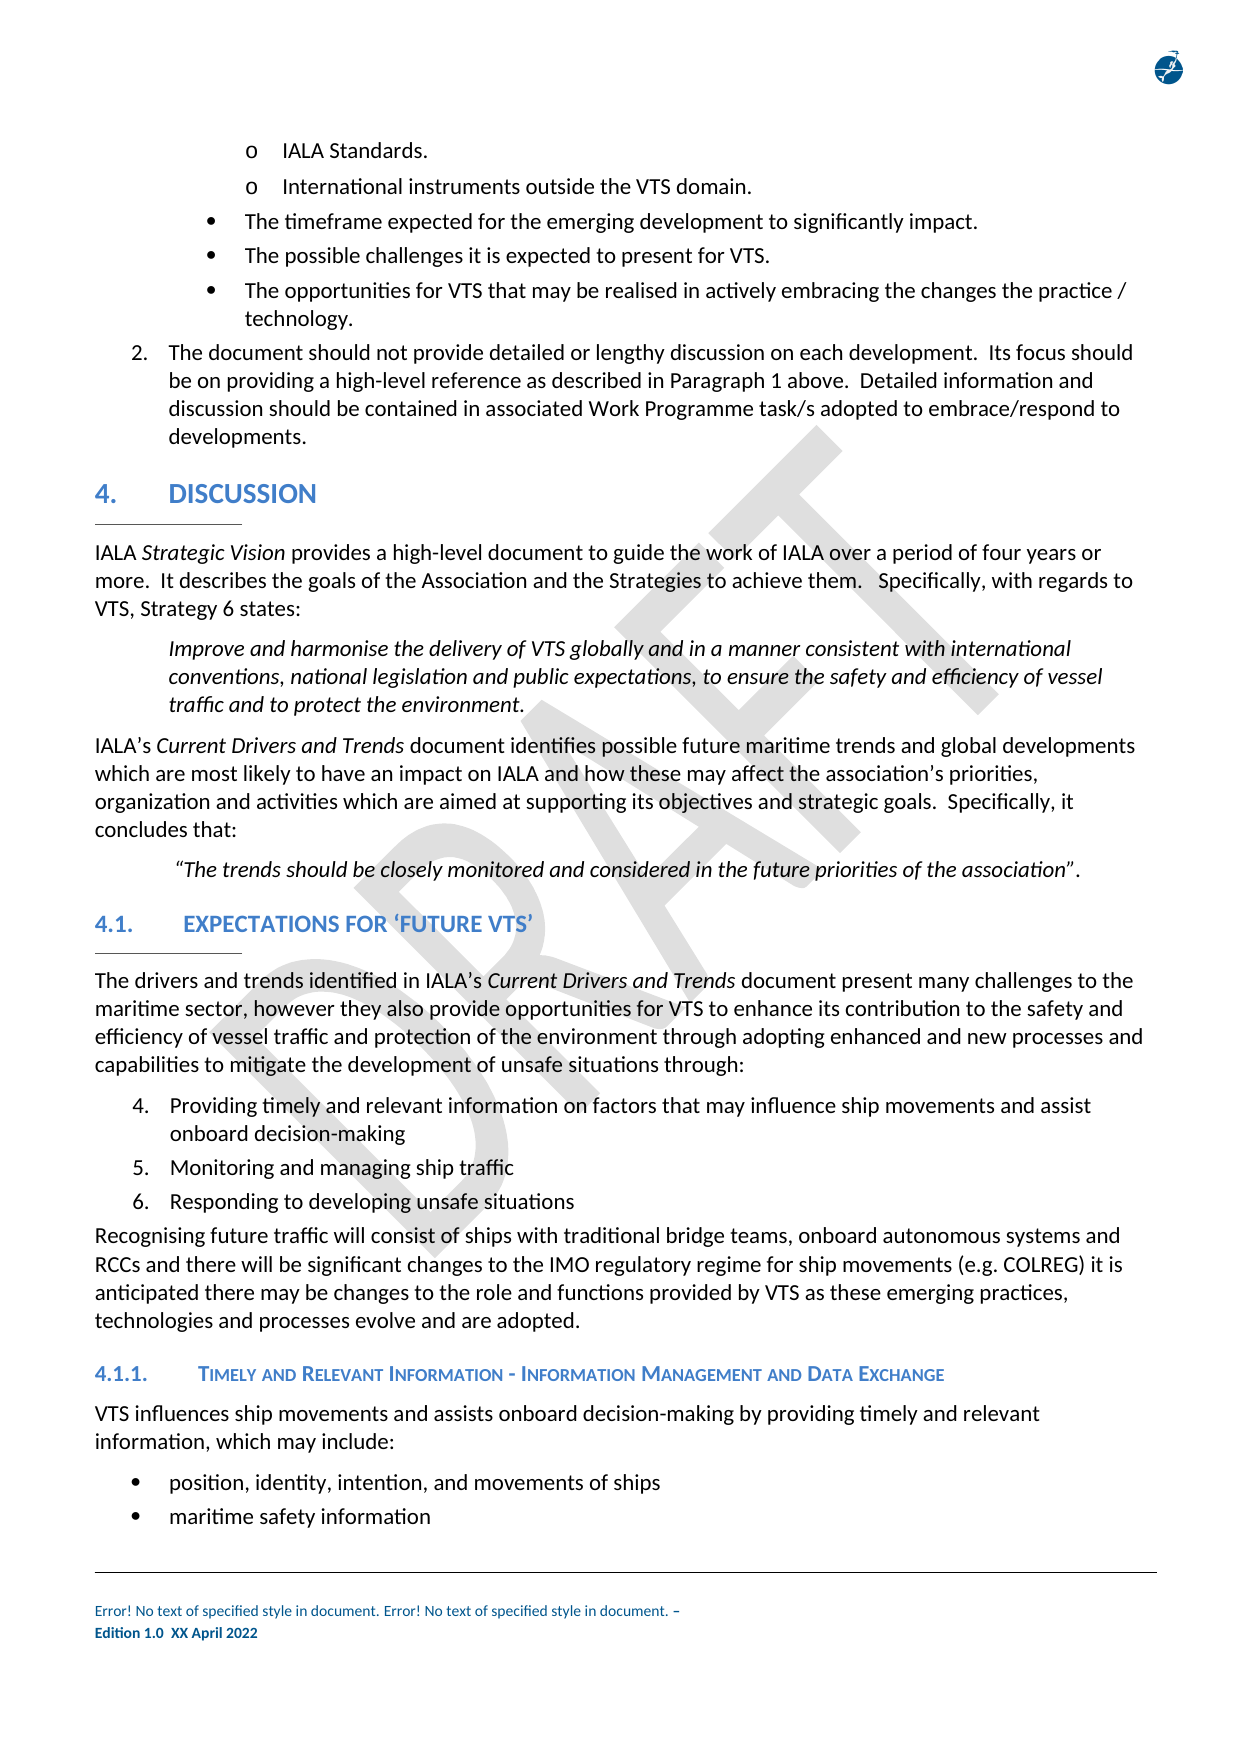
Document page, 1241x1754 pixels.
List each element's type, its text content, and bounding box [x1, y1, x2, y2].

text VTS influences ship movements and assists onboard decision-making by providing timely and relevant information, which may include: [94, 1399, 1157, 1455]
text Improve and harmonise the delivery of VTS globally and in a manner consistent with international conventions, national legislation and public expectations, to ensure the safety and efficiency of vessel traffic and to protect the environment. [168, 634, 1157, 718]
text IALA Strategic Vision provides a high-level document to guide the work of IALA over a period of four years or more. It describes the goals of the Association and the Strategies to achieve them. Specifically, with regards to VTS, Strategy 6 states: [94, 538, 1157, 622]
picture [1123, 0, 1241, 119]
text Recognising future traffic will consist of ships with traditional bridge teams, onboard autonomous systems and RCCs and there will be significant changes to the IMO regulatory regime for ship movements (e.g. COLREG) it is anticipated there may be changes to the role and functions provided by VTS as these emerging practices, technologies and processes evolve and are adopted. [94, 1222, 1157, 1334]
subtitle Expectations for ‘Future VTS’ [94, 909, 1157, 939]
list IALA Standards. [244, 136, 1157, 166]
list International instruments outside the VTS domain. [244, 172, 1157, 201]
subtitle DISCUSSION [94, 475, 1157, 511]
list maritime safety information [132, 1502, 1157, 1530]
list The opportunities for VTS that may be realised in actively embracing the changes the practice / technology. [207, 276, 1157, 332]
list Monitoring and managing ship traffic [132, 1153, 1157, 1181]
list The timeframe expected for the emerging development to significantly impact. [207, 207, 1157, 235]
text IALA’s Current Drivers and Trends document identifies possible future maritime trends and global developments which are most likely to have an impact on IALA and how these may affect the association’s priorities, organization and activities which are aimed at supporting its objectives and strategic goals. Specifically, it concludes that: [94, 731, 1157, 843]
text “The trends should be closely monitored and considered in the future priorities of the association”. [168, 856, 1157, 884]
text The drivers and trends identified in IALA’s Current Drivers and Trends document present many challenges to the maritime sector, however they also provide opportunities for VTS to enhance its contribution to the safety and efficiency of vessel traffic and protection of the environment through adopting enhanced and new processes and capabilities to mitigate the development of unsafe situations through: [94, 966, 1157, 1078]
list The possible challenges it is expected to present for VTS. [207, 242, 1157, 269]
list Responding to developing unsafe situations [132, 1187, 1157, 1215]
subtitle Timely and Relevant Information - Information Management and Data Exchange [94, 1359, 1157, 1387]
list position, identity, intention, and movements of ships [132, 1468, 1157, 1496]
list The document should not provide detailed or lengthy discussion on each development. Its focus should be on providing a high-level reference as described in Paragraph 1 above. Detailed information and discussion should be contained in associated Work Programme task/s adopted to embrace/respond to developments. [131, 338, 1157, 450]
list Providing timely and relevant information on factors that may influence ship movements and assist onboard decision-making [132, 1091, 1157, 1147]
